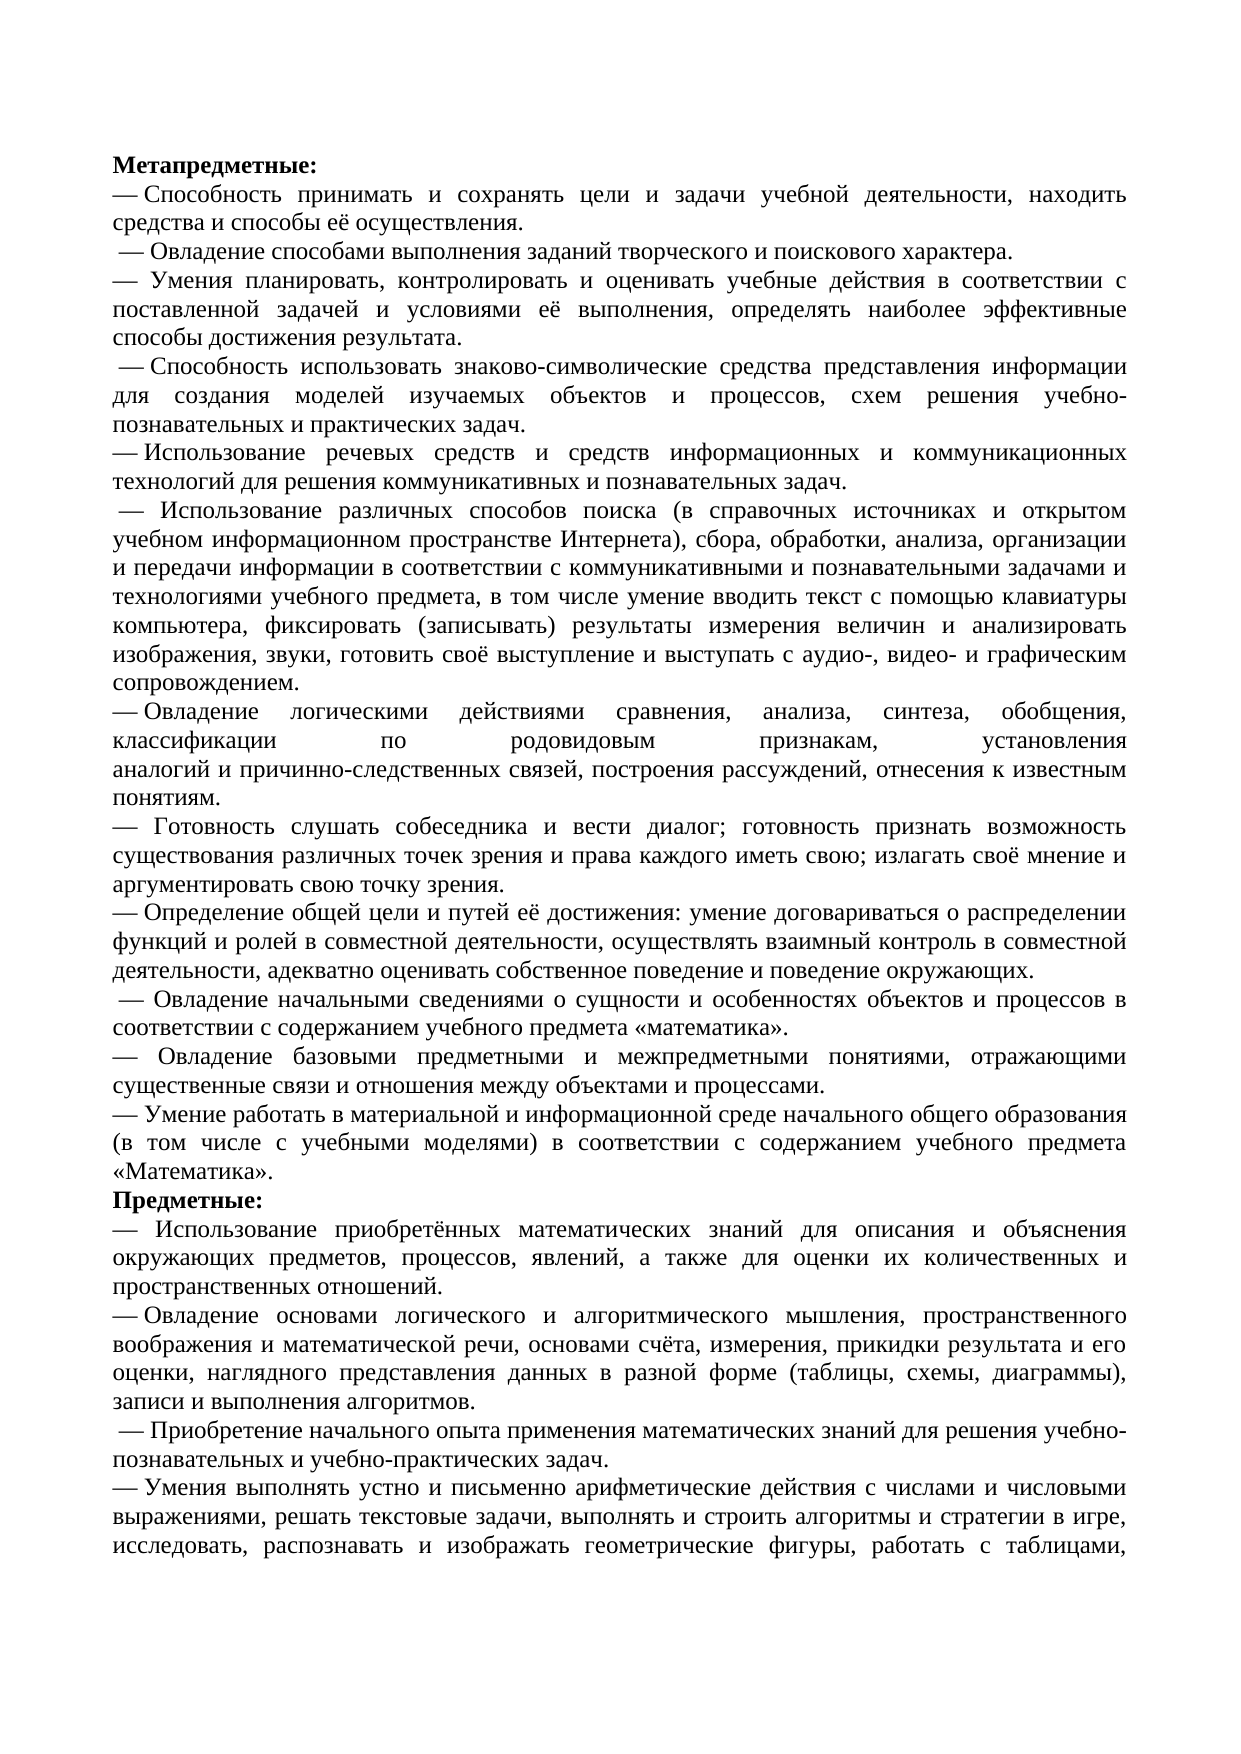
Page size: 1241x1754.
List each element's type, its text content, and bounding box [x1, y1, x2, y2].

text Метапредметные: [112, 150, 1128, 179]
text Предметные: [112, 1185, 1128, 1214]
text — Овладение базовыми предметными и межпредметными понятиями, отражающими существенные связи и отношения между объектами и процессами. [112, 1041, 1128, 1099]
text — Готовность слушать собеседника и вести диалог; готовность признать возможность существования различных точек зрения и права каждого иметь свою; излагать своё мнение и аргументировать свою точку зрения. [112, 811, 1128, 897]
text — Использование различных способов поиска (в справочных источниках и открытом учебном информационном пространстве Интернета), сбора, обработки, анализа, организации и передачи информации в соответствии с коммуникативными и познавательными задачами и технологиями учебного предмета, в том числе умение вводить текст с помощью клавиатуры компьютера, фиксировать (записывать) результаты измерения величин и анализировать изображения, звуки, готовить своё выступление и выступать с аудио-, видео- и графическим сопровождением. [112, 495, 1128, 696]
text — Умения планировать, контролировать и оценивать учебные действия в соответствии с поставленной задачей и условиями её выполнения, определять наиболее эффективные способы достижения результата. [112, 265, 1128, 351]
text — Приобретение начального опыта применения математических знаний для решения учебно-познавательных и учебно-практических задач. [112, 1415, 1128, 1472]
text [112, 1472, 1128, 1559]
text — Способность использовать знаково-символические средства представления информации для создания моделей изучаемых объектов и процессов, схем решения учебно-познавательных и практических задач. [112, 351, 1128, 437]
text — Овладение начальными сведениями о сущности и особенностях объектов и процессов в соответствии с содержанием учебного предмета «математика». [112, 984, 1128, 1041]
text — Использование приобретённых математических знаний для описания и объяснения окружающих предметов, процессов, явлений, а также для оценки их количественных и пространственных отношений. [112, 1214, 1128, 1300]
text — Овладение логическими действиями сравнения, анализа, синтеза, обобщения, классификации по родовидовым признакам, установления аналогий и причинно-следственных связей, построения рассуждений, отнесения к известным понятиям. [112, 696, 1128, 811]
text — Использование речевых средств и средств информационных и коммуникационных технологий для решения коммуникативных и познавательных задач. [112, 437, 1128, 495]
text — Умение работать в материальной и информационной среде начального общего образования (в том числе с учебными моделями) в соответствии с содержанием учебного предмета «Математика». [112, 1099, 1128, 1185]
text — Овладение основами логического и алгоритмического мышления, пространственного воображения и математической речи, основами счёта, измерения, прикидки результата и его оценки, наглядного представления данных в разной форме (таблицы, схемы, диаграммы), записи и выполнения алгоритмов. [112, 1300, 1128, 1415]
text — Овладение способами выполнения заданий творческого и поискового характера. [112, 236, 1128, 265]
text — Способность принимать и сохранять цели и задачи учебной деятельности, находить средства и способы её осуществления. [112, 179, 1128, 236]
text — Определение общей цели и путей её достижения: умение договариваться о распределении функций и ролей в совместной деятельности, осуществлять взаимный контроль в совместной деятельности, адекватно оценивать собственное поведение и поведение окружающих. [112, 897, 1128, 984]
